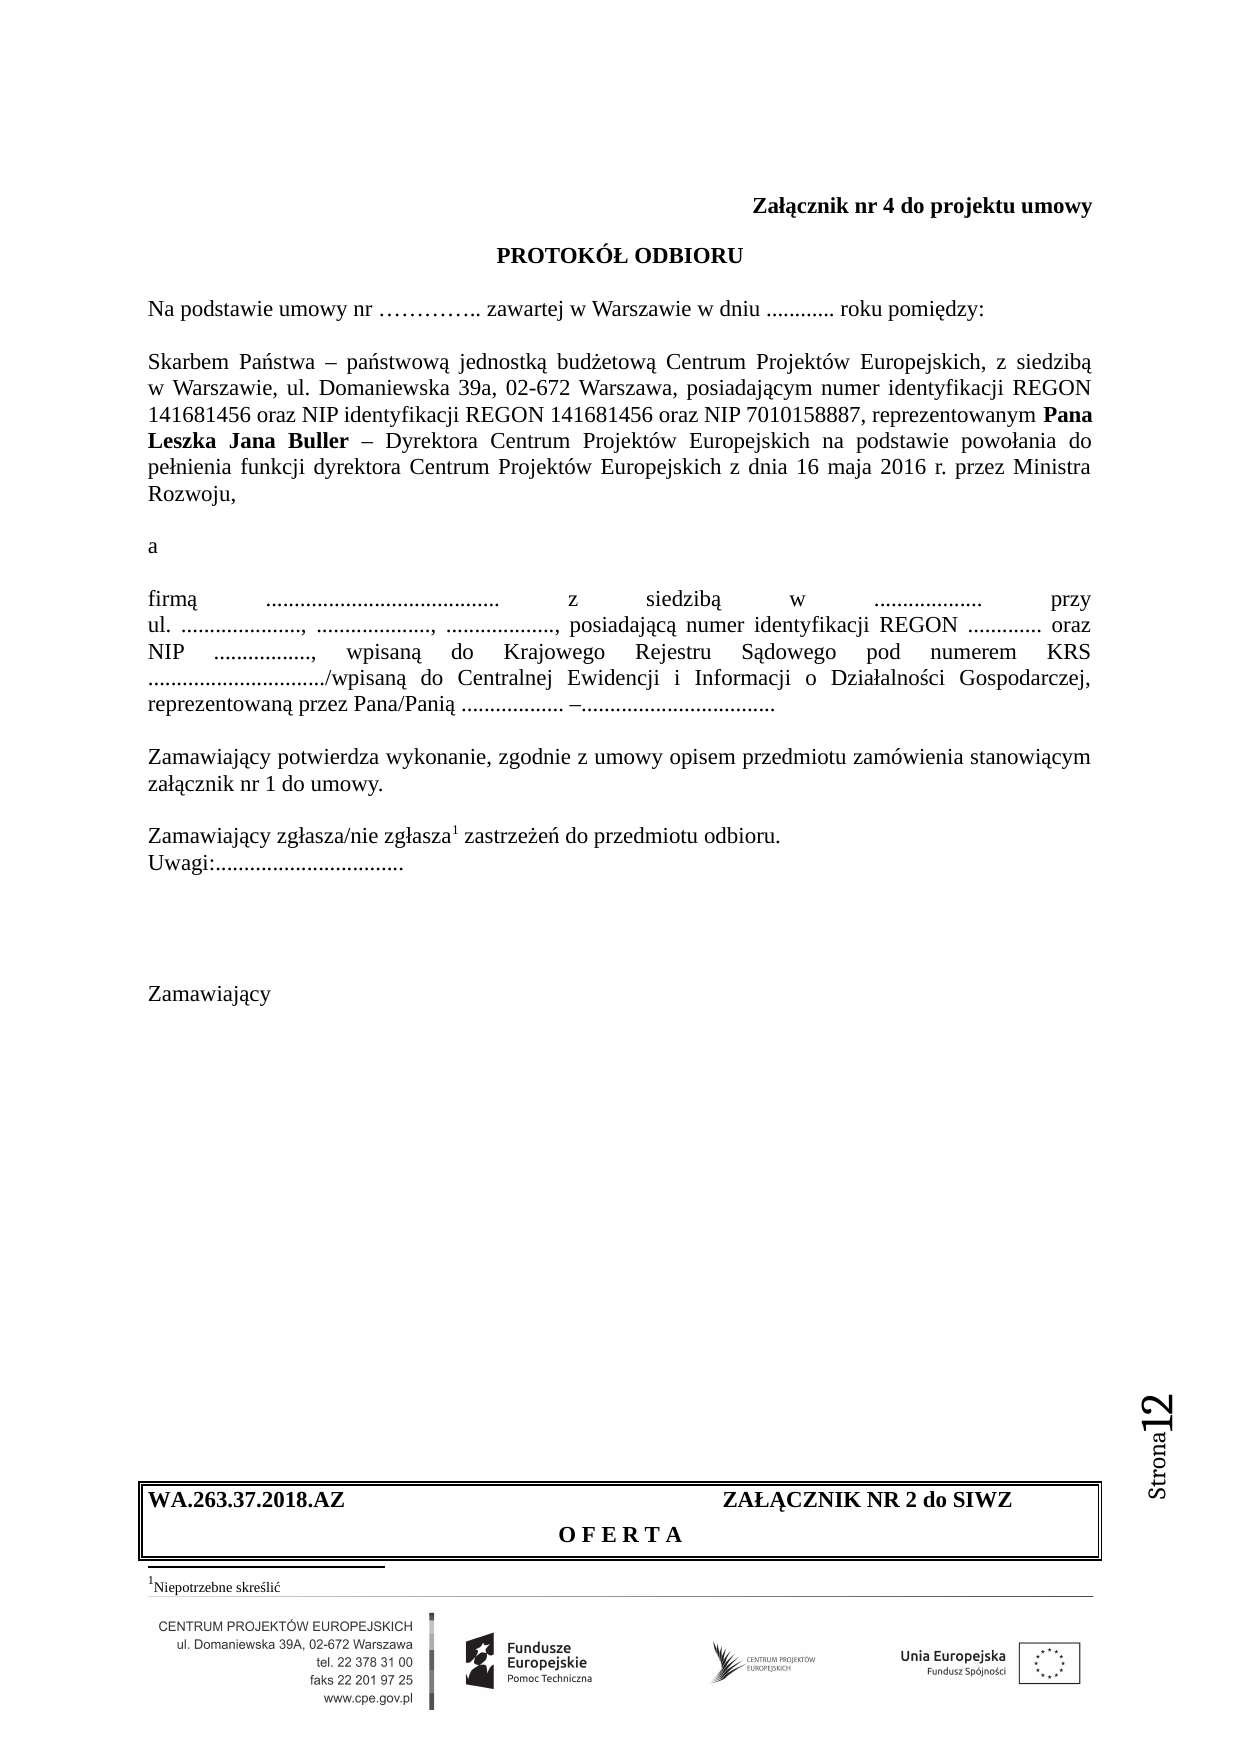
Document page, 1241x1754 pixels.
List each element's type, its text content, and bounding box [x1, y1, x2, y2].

text PROTOKÓŁ ODBIORU [148, 242, 1093, 269]
text Na podstawie umowy nr ………….. zawartej w Warszawie w dniu ............ roku pomiędzy: [148, 295, 1093, 322]
table_cell O F E R T A [143, 1521, 1098, 1556]
text firmą ......................................... z siedzibą w ................... przy ul. ....................., ...................., ..................., posiadającą numer identyfikacji REGON ............. oraz NIP ................., wpisaną do Krajowego Rejestru Sądowego pod numerem KRS .............................../wpisaną do Centralnej Ewidencji i Informacji o Działalności Gospodarczej, reprezentowaną przez Pana/Panią .................. –.................................. [148, 585, 1093, 717]
picture [147, 1596, 1094, 1710]
text Załącznik nr 4 do projektu umowy [148, 192, 1093, 218]
text Uwagi:................................. [148, 849, 1093, 875]
text Zamawiający [148, 980, 1093, 1007]
text a [148, 532, 1093, 559]
table_header WA.263.37.2018.AZ ZAŁĄCZNIK NR 2 do SIWZ [143, 1486, 1098, 1521]
text Zamawiający zgłasza/nie zgłasza zastrzeżeń do przedmiotu odbioru. [148, 822, 1093, 849]
text Skarbem Państwa – państwową jednostką budżetową Centrum Projektów Europejskich, z siedzibą w Warszawie, ul. Domaniewska 39a, 02-672 Warszawa, posiadającym numer identyfikacji REGON 141681456 oraz NIP identyfikacji REGON 141681456 oraz NIP 7010158887, reprezentowanym Pana Leszka Jana Buller – Dyrektora Centrum Projektów Europejskich na podstawie powołania do pełnienia funkcji dyrektora Centrum Projektów Europejskich z dnia 16 maja 2016 r. przez Ministra Rozwoju, [148, 348, 1093, 506]
text Zamawiający potwierdza wykonanie, zgodnie z umowy opisem przedmiotu zamówienia stanowiącym załącznik nr 1 do umowy. [148, 743, 1093, 796]
